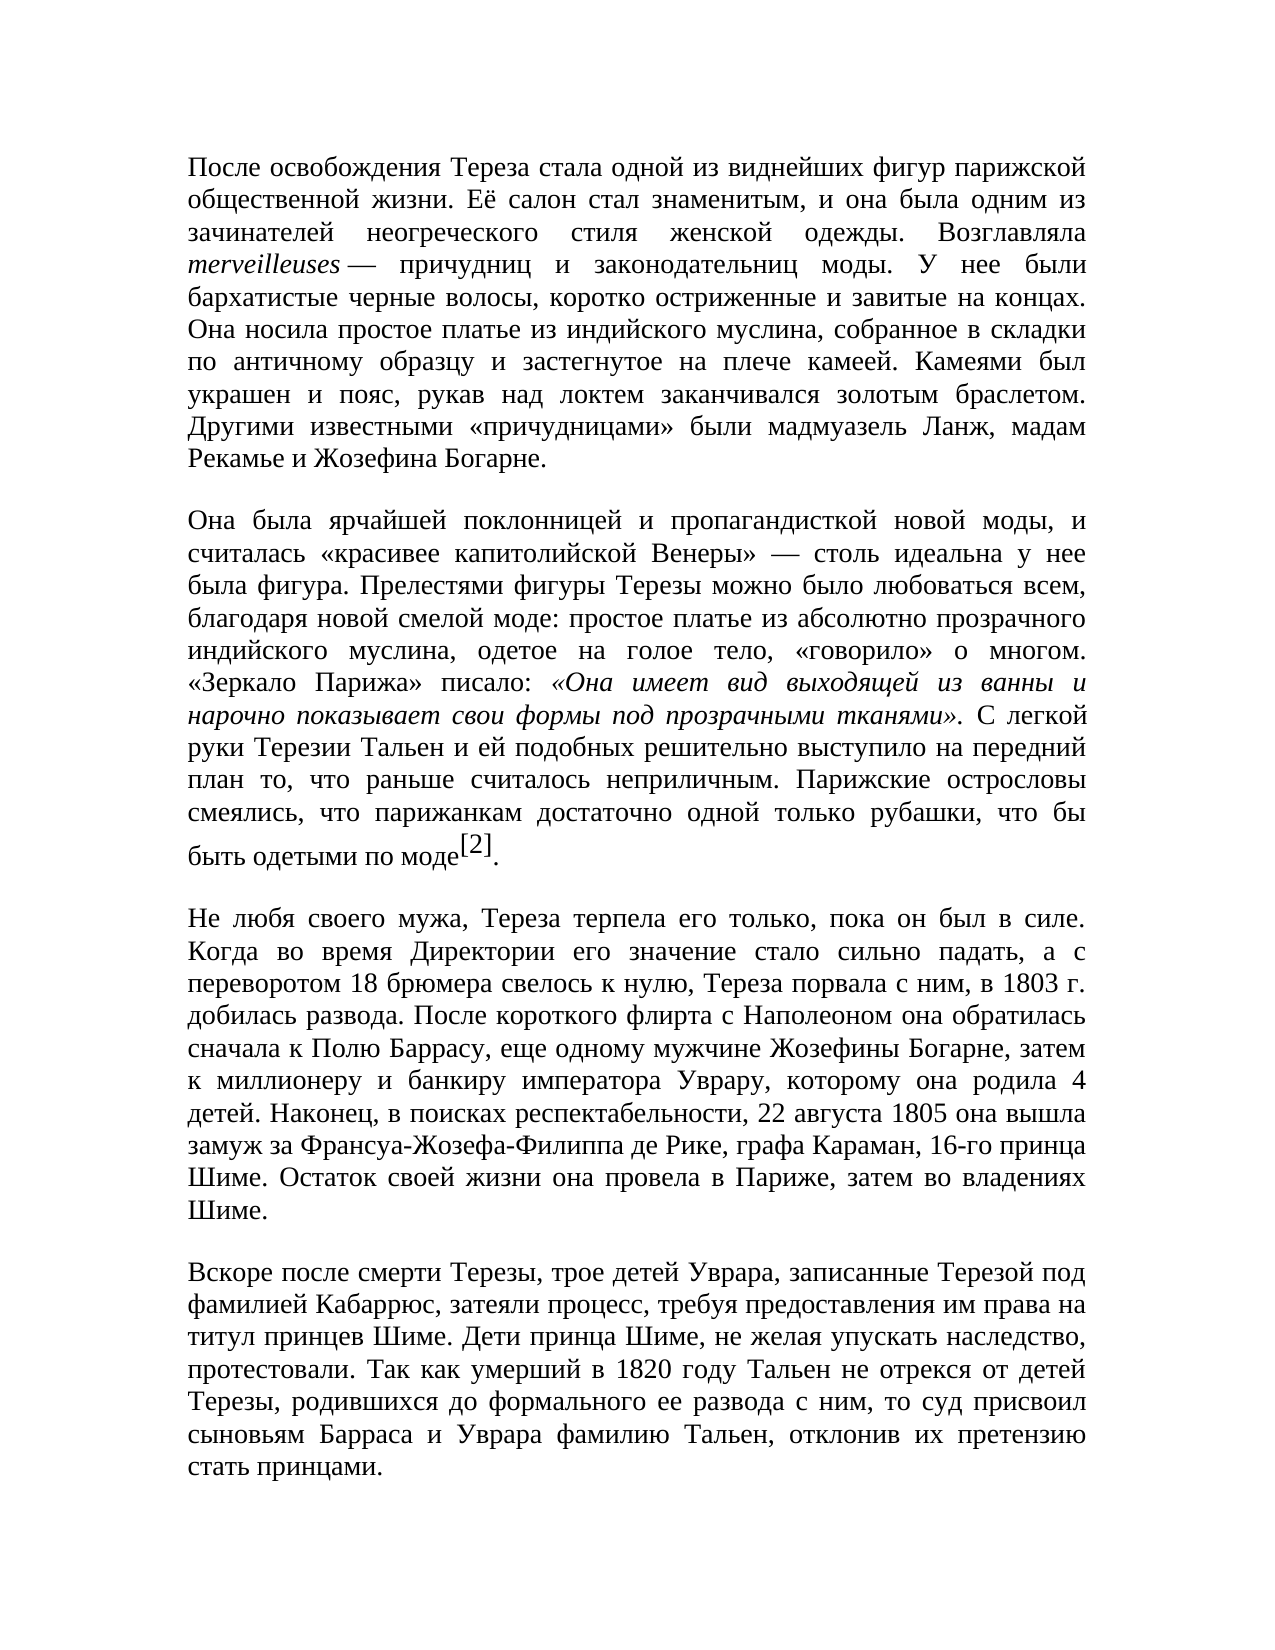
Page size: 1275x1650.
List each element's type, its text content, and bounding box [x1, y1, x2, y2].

text После освобождения Тереза стала одной из виднейших фигур парижской общественной жизни. Её салон стал знаменитым, и она была одним из зачинателей неогреческого стиля женской одежды. Возглавляла merveilleuses — причудниц и законодательниц моды. У нее были бархатистые черные волосы, коротко остриженные и завитые на концах. Она носила простое платье из индийского муслина, собранное в складки по античному образцу и застегнутое на плече камеей. Камеями был украшен и пояс, рукав над локтем заканчивался золотым браслетом. Другими известными «причудницами» были мадмуазель Ланж, мадам Рекамье и Жозефина Богарне. [187, 150, 1087, 474]
text Не любя своего мужа, Тереза терпела его только, пока он был в силе. Когда во время Директории его значение стало сильно падать, а с переворотом 18 брюмера свелось к нулю, Тереза порвала с ним, в 1803 г. добилась развода. После короткого флирта с Наполеоном она обратилась сначала к Полю Баррасу, еще одному мужчине Жозефины Богарне, затем к миллионеру и банкиру императора Уврару, которому она родила 4 детей. Наконец, в поисках респектабельности, 22 августа 1805 она вышла замуж за Франсуа-Жозефа-Филиппа де Рике, графа Караман, 16-го принца Шиме. Остаток своей жизни она провела в Париже, затем во владениях Шиме. [187, 901, 1087, 1225]
text Вскоре после смерти Терезы, трое детей Уврара, записанные Терезой под фамилией Кабаррюс, затеяли процесс, требуя предоставления им права на титул принцев Шиме. Дети принца Шиме, не желая упускать наследство, протестовали. Так как умерший в 1820 году Тальен не отрекся от детей Терезы, родившихся до формального ее развода с ним, то суд присвоил сыновьям Барраса и Уврара фамилию Тальен, отклонив их претензию стать принцами. [187, 1255, 1087, 1481]
text Она была ярчайшей поклонницей и пропагандисткой новой моды, и считалась «красивее капитолийской Венеры» — столь идеальна у нее была фигура. Прелестями фигуры Терезы можно было любоваться всем, благодаря новой смелой моде: простое платье из абсолютно прозрачного индийского муслина, одетое на голое тело, «говорило» о многом. «Зеркало Парижа» писало: «Она имеет вид выходящей из ванны и нарочно показывает свои формы под прозрачными тканями». С легкой руки Терезии Тальен и ей подобных решительно выступило на передний план то, что раньше считалось неприличным. Парижские острословы смеялись, что парижанкам достаточно одной только рубашки, что бы быть одетыми по моде[2]. [187, 503, 1087, 872]
